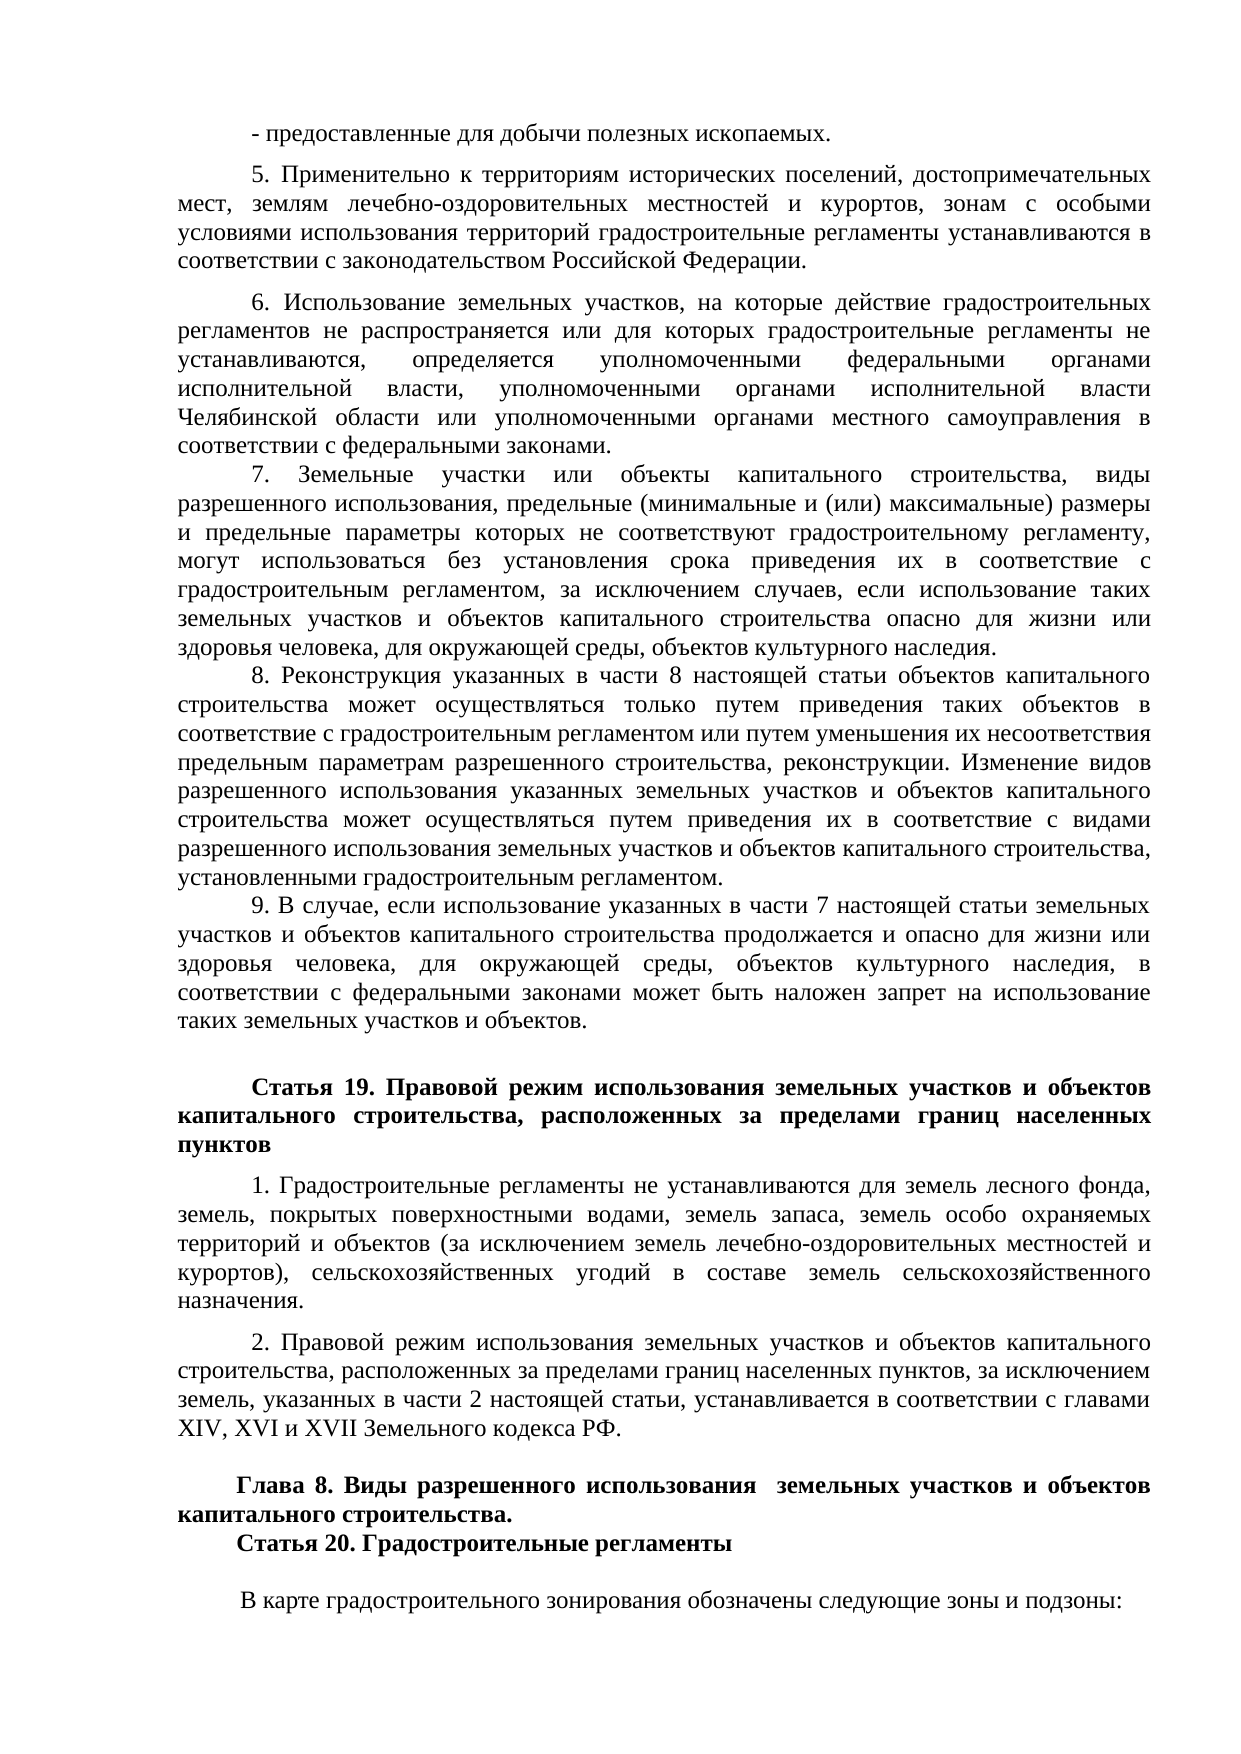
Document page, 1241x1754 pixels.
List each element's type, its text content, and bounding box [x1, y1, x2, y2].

text 7. Земельные участки или объекты капитального строительства, виды разрешенного использования, предельные (минимальные и (или) максимальные) размеры и предельные параметры которых не соответствуют градостроительному регламенту, могут использоваться без установления срока приведения их в соответствие с градостроительным регламентом, за исключением случаев, если использование таких земельных участков и объектов капитального строительства опасно для жизни или здоровья человека, для окружающей среды, объектов культурного наследия. [177, 459, 1152, 661]
list Применительно к территориям исторических поселений, достопримечательных мест, землям лечебно-оздоровительных местностей и курортов, зонам с особыми условиями использования территорий градостроительные регламенты устанавливаются в соответствии с законодательством Российской Федерации. [177, 159, 1152, 274]
text 1. Градостроительные регламенты не устанавливаются для земель лесного фонда, земель, покрытых поверхностными водами, земель запаса, земель особо охраняемых территорий и объектов (за исключением земель лечебно-оздоровительных местностей и курортов), сельскохозяйственных угодий в составе земель сельскохозяйственного назначения. [177, 1171, 1152, 1314]
text Статья 19. Правовой режим использования земельных участков и объектов капитального строительства, расположенных за пределами границ населенных пунктов [177, 1072, 1152, 1158]
text - предоставленные для добычи полезных ископаемых. [177, 118, 1152, 147]
text В карте градостроительного зонирования обозначены следующие зоны и подзоны: [177, 1586, 1152, 1614]
text 8. Реконструкция указанных в части 8 настоящей статьи объектов капитального строительства может осуществляться только путем приведения таких объектов в соответствие с градостроительным регламентом или путем уменьшения их несоответствия предельным параметрам разрешенного строительства, реконструкции. Изменение видов разрешенного использования указанных земельных участков и объектов капитального строительства может осуществляться путем приведения их в соответствие с видами разрешенного использования земельных участков и объектов капитального строительства, установленными градостроительным регламентом. [177, 661, 1152, 891]
list Использование земельных участков, на которые действие градостроительных регламентов не распространяется или для которых градостроительные регламенты не устанавливаются, определяется уполномоченными федеральными органами исполнительной власти, уполномоченными органами исполнительной власти Челябинской области или уполномоченными органами местного самоуправления в соответствии с федеральными законами. [177, 287, 1152, 459]
text 9. В случае, если использование указанных в части 7 настоящей статьи земельных участков и объектов капитального строительства продолжается и опасно для жизни или здоровья человека, для окружающей среды, объектов культурного наследия, в соответствии с федеральными законами может быть наложен запрет на использование таких земельных участков и объектов. [177, 891, 1152, 1034]
text Глава 8. Виды разрешенного использования земельных участков и объектов капитального строительства. [177, 1471, 1152, 1528]
text Статья 20. Градостроительные регламенты [177, 1528, 1152, 1557]
text 2. Правовой режим использования земельных участков и объектов капитального строительства, расположенных за пределами границ населенных пунктов, за исключением земель, указанных в части 2 настоящей статьи, устанавливается в соответствии с главами XIV, XVI и XVII Земельного кодекса РФ. [177, 1327, 1152, 1442]
